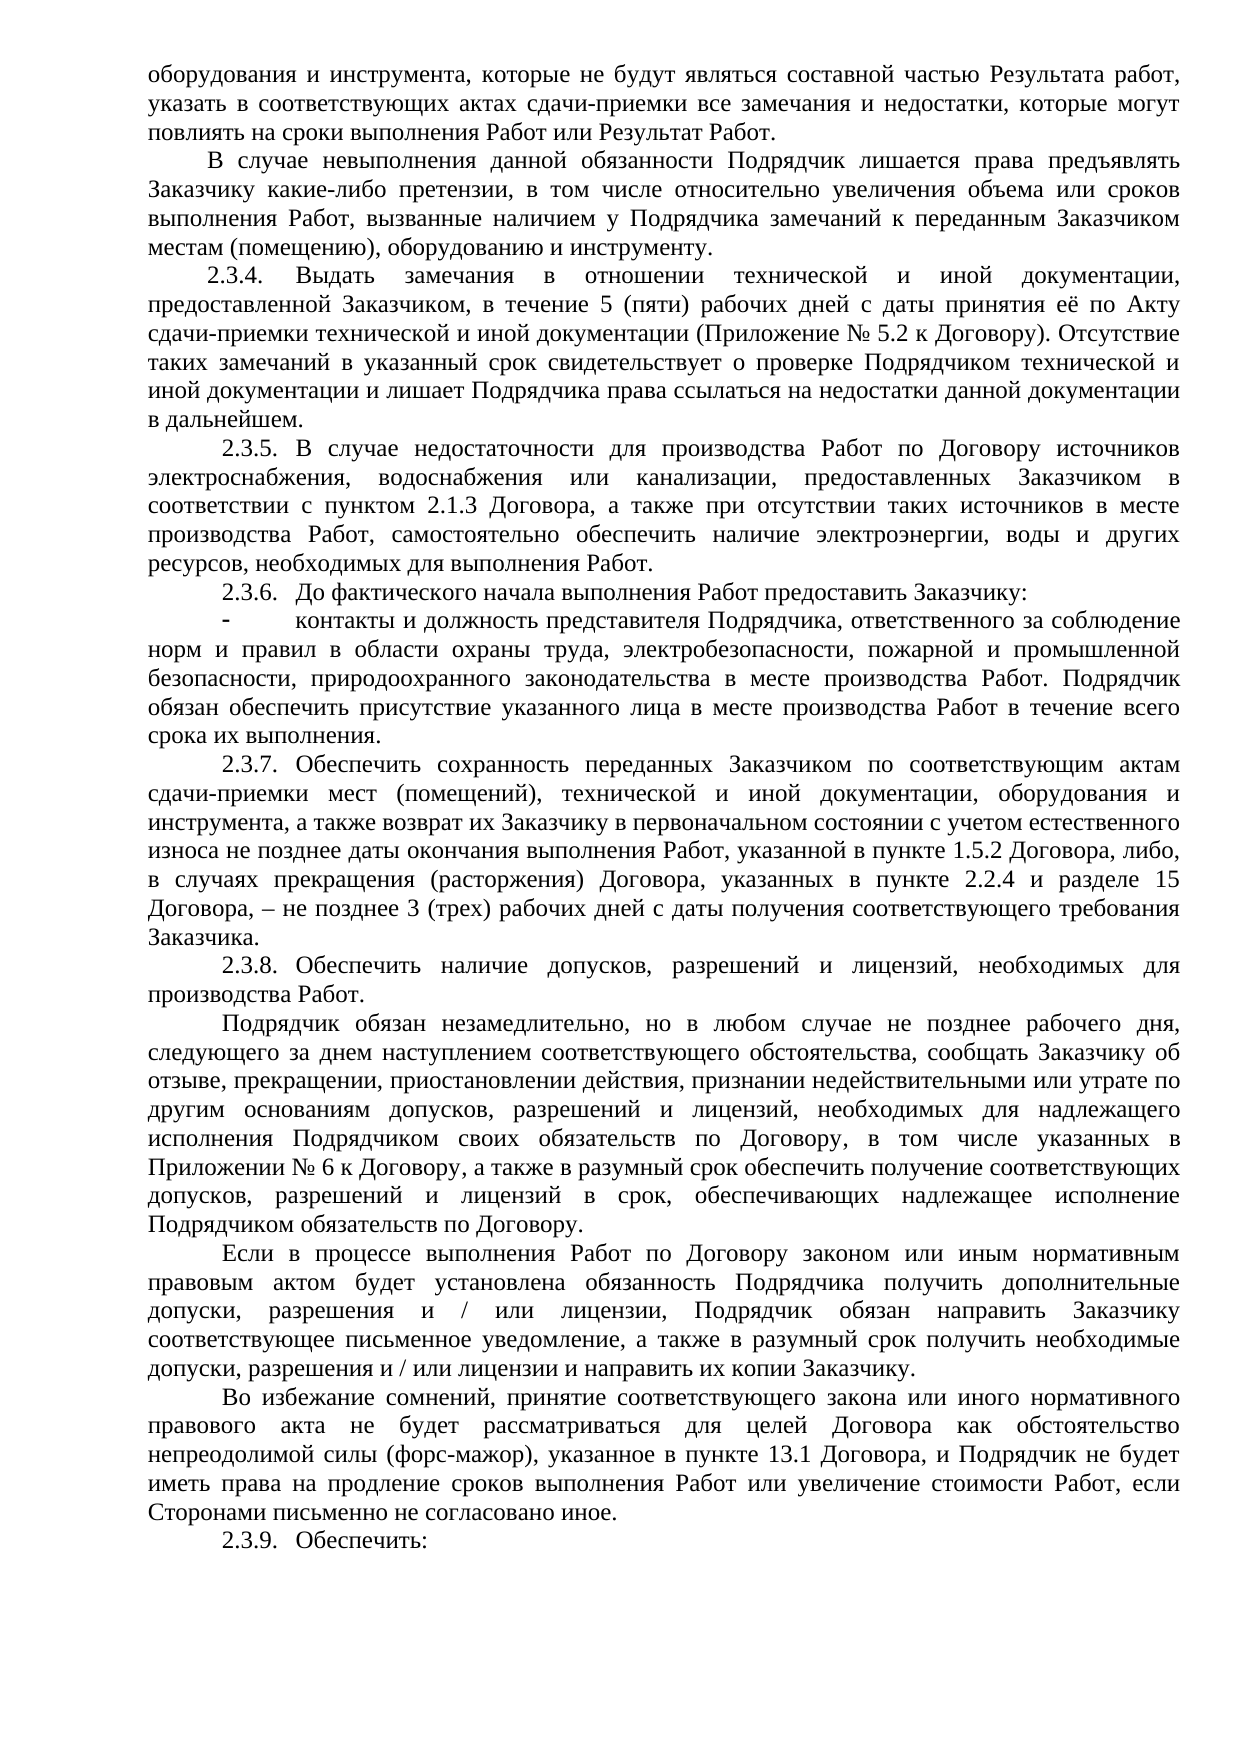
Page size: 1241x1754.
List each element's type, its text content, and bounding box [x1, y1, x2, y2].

list Обеспечить сохранность переданных Заказчиком по соответствующим актам сдачи-приемки мест (помещений), технической и иной документации, оборудования и инструмента, а также возврат их Заказчику в первоначальном состоянии с учетом естественного износа не позднее даты окончания выполнения Работ, указанной в пункте 1.5.2 Договора, либо, в случаях прекращения (расторжения) Договора, указанных в пункте 2.2.4 и разделе 15 Договора, – не позднее 3 (трех) рабочих дней с даты получения соответствующего требования Заказчика. [148, 749, 1181, 950]
list Подрядчик обязан незамедлительно, но в любом случае не позднее рабочего дня, следующего за днем наступлением соответствующего обстоятельства, сообщать Заказчику об отзыве, прекращении, приостановлении действия, признании недействительными или утрате по другим основаниям допусков, разрешений и лицензий, необходимых для надлежащего исполнения Подрядчиком своих обязательств по Договору, в том числе указанных в Приложении № 6 к Договору, а также в разумный срок обеспечить получение соответствующих допусков, разрешений и лицензий в срок, обеспечивающих надлежащее исполнение Подрядчиком обязательств по Договору. [148, 1008, 1181, 1238]
list Обеспечить наличие допусков, разрешений и лицензий, необходимых для производства Работ. [148, 950, 1181, 1008]
list контакты и должность представителя Подрядчика, ответственного за соблюдение норм и правил в области охраны труда, электробезопасности, пожарной и промышленной безопасности, природоохранного законодательства в месте производства Работ. Подрядчик обязан обеспечить присутствие указанного лица в месте производства Работ в течение всего срока их выполнения. [148, 605, 1181, 749]
list Обеспечить: [148, 1525, 1181, 1554]
list В случае невыполнения данной обязанности Подрядчик лишается права предъявлять Заказчику какие-либо претензии, в том числе относительно увеличения объема или сроков выполнения Работ, вызванные наличием у Подрядчика замечаний к переданным Заказчиком местам (помещению), оборудованию и инструменту. [148, 145, 1181, 260]
list Выдать замечания в отношении технической и иной документации, предоставленной Заказчиком, в течение 5 (пяти) рабочих дней с даты принятия её по Акту сдачи-приемки технической и иной документации (Приложение № 5.2 к Договору). Отсутствие таких замечаний в указанный срок свидетельствует о проверке Подрядчиком технической и иной документации и лишает Подрядчика права ссылаться на недостатки данной документации в дальнейшем. [148, 260, 1181, 433]
list Во избежание сомнений, принятие соответствующего закона или иного нормативного правового акта не будет рассматриваться для целей Договора как обстоятельство непреодолимой силы (форс-мажор), указанное в пункте 13.1 Договора, и Подрядчик не будет иметь права на продление сроков выполнения Работ или увеличение стоимости Работ, если Сторонами письменно не согласовано иное. [148, 1382, 1181, 1525]
list Если в процессе выполнения Работ по Договору законом или иным нормативным правовым актом будет установлена обязанность Подрядчика получить дополнительные допуски, разрешения и / или лицензии, Подрядчик обязан направить Заказчику соответствующее письменное уведомление, а также в разумный срок получить необходимые допуски, разрешения и / или лицензии и направить их копии Заказчику. [148, 1238, 1181, 1382]
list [148, 59, 1181, 145]
list До фактического начала выполнения Работ предоставить Заказчику: [148, 577, 1181, 605]
list В случае недостаточности для производства Работ по Договору источников электроснабжения, водоснабжения или канализации, предоставленных Заказчиком в соответствии с пунктом 2.1.3 Договора, а также при отсутствии таких источников в месте производства Работ, самостоятельно обеспечить наличие электроэнергии, воды и других ресурсов, необходимых для выполнения Работ. [148, 433, 1181, 577]
